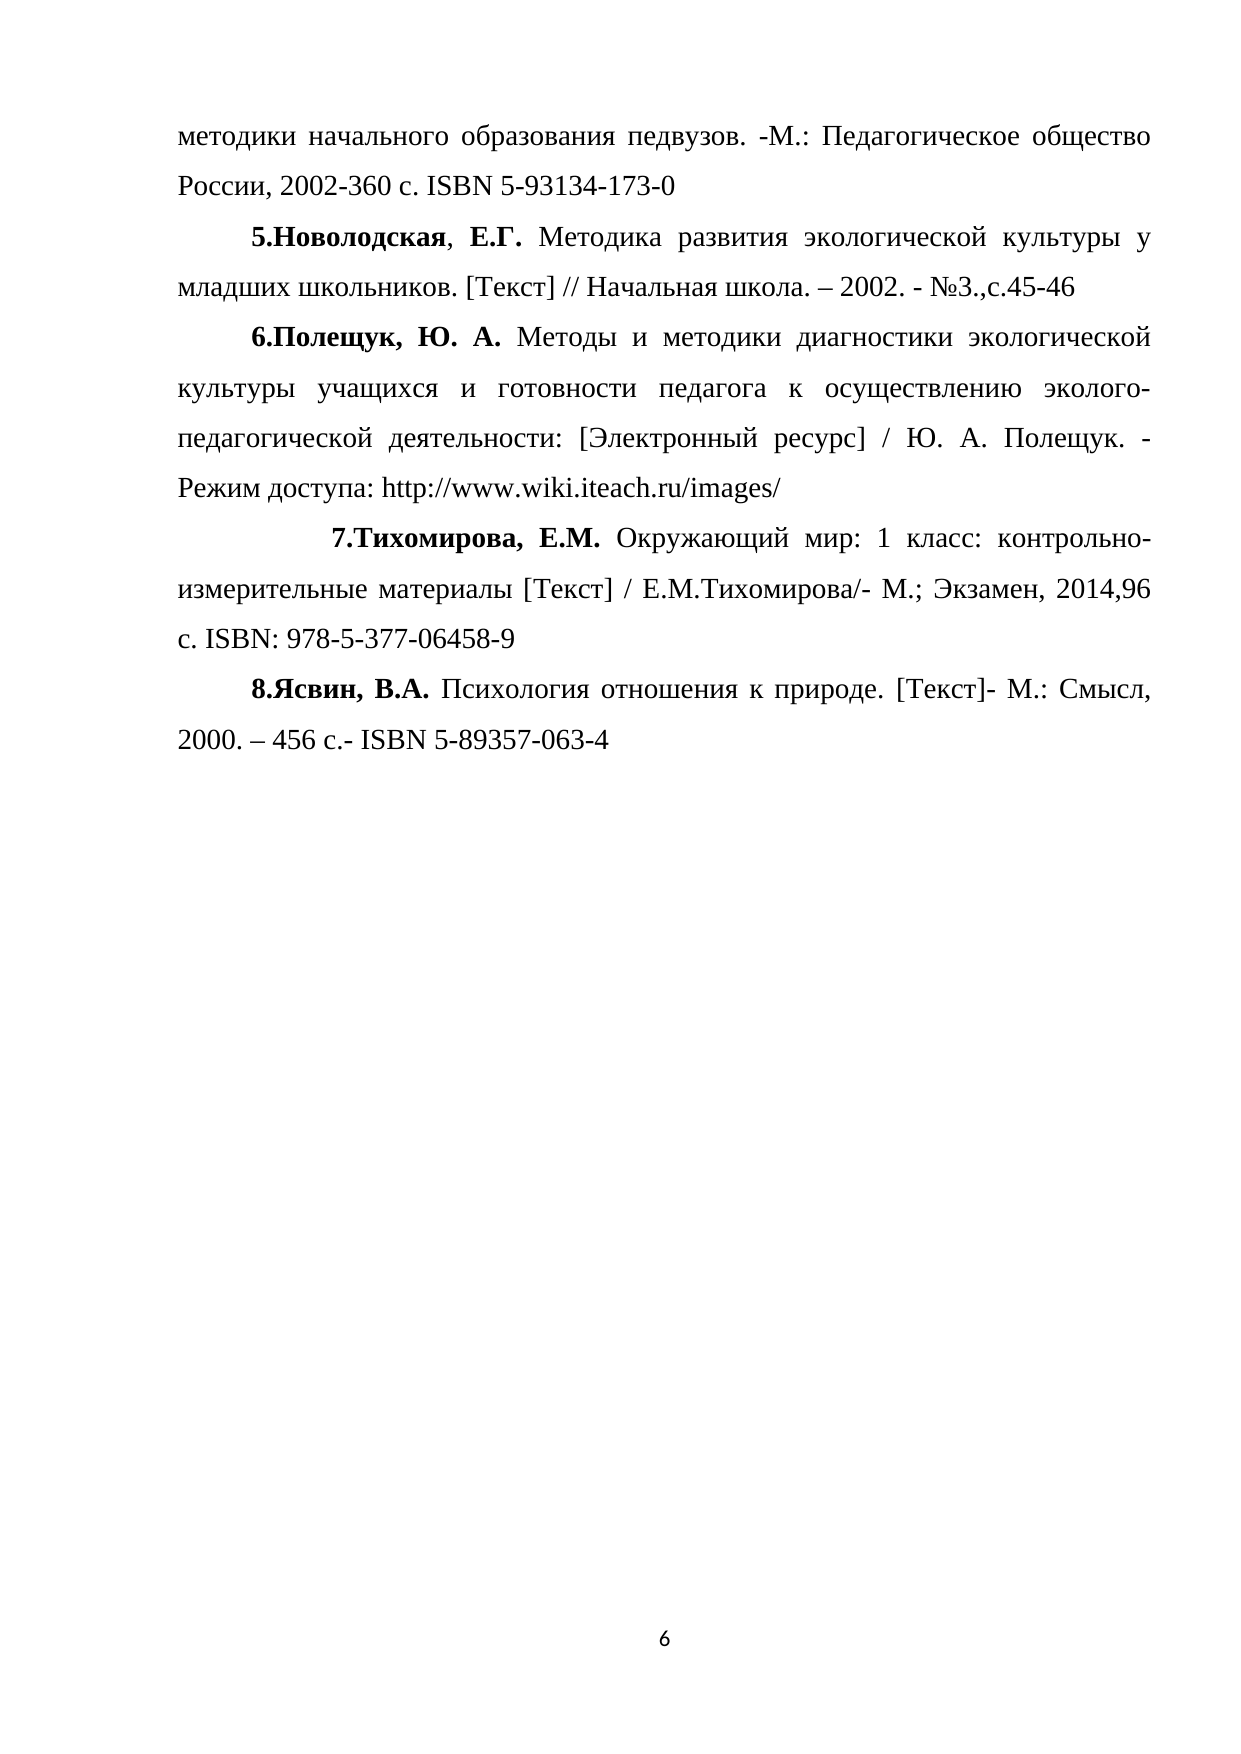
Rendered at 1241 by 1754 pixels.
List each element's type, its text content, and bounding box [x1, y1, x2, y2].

text 5.Новолодская, Е.Г. Методика развития экологической культуры у младших школьников. [Текст] // Начальная школа. – 2002. - №3.,с.45-46 [177, 219, 1152, 303]
text 6.Полещук, Ю. А. Методы и методики диагностики экологической культуры учащихся и готовности педагога к осуществлению эколого-педагогической деятельности: [Электронный ресурс] / Ю. А. Полещук. - Режим доступа: http://www.wiki.iteach.ru/images/ [177, 319, 1152, 504]
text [177, 118, 1152, 202]
text 8.Ясвин, В.А. Психология отношения к природе. [Текст]- М.: Смысл, 2000. – 456 с.- ISBN 5-89357-063-4 [177, 672, 1152, 755]
text 7.Тихомирова, Е.М. Окружающий мир: 1 класс: контрольно-измерительные материалы [Текст] / Е.М.Тихомирова/- М.; Экзамен, 2014,96 с. ISBN: 978-5-377-06458-9 [177, 521, 1152, 655]
